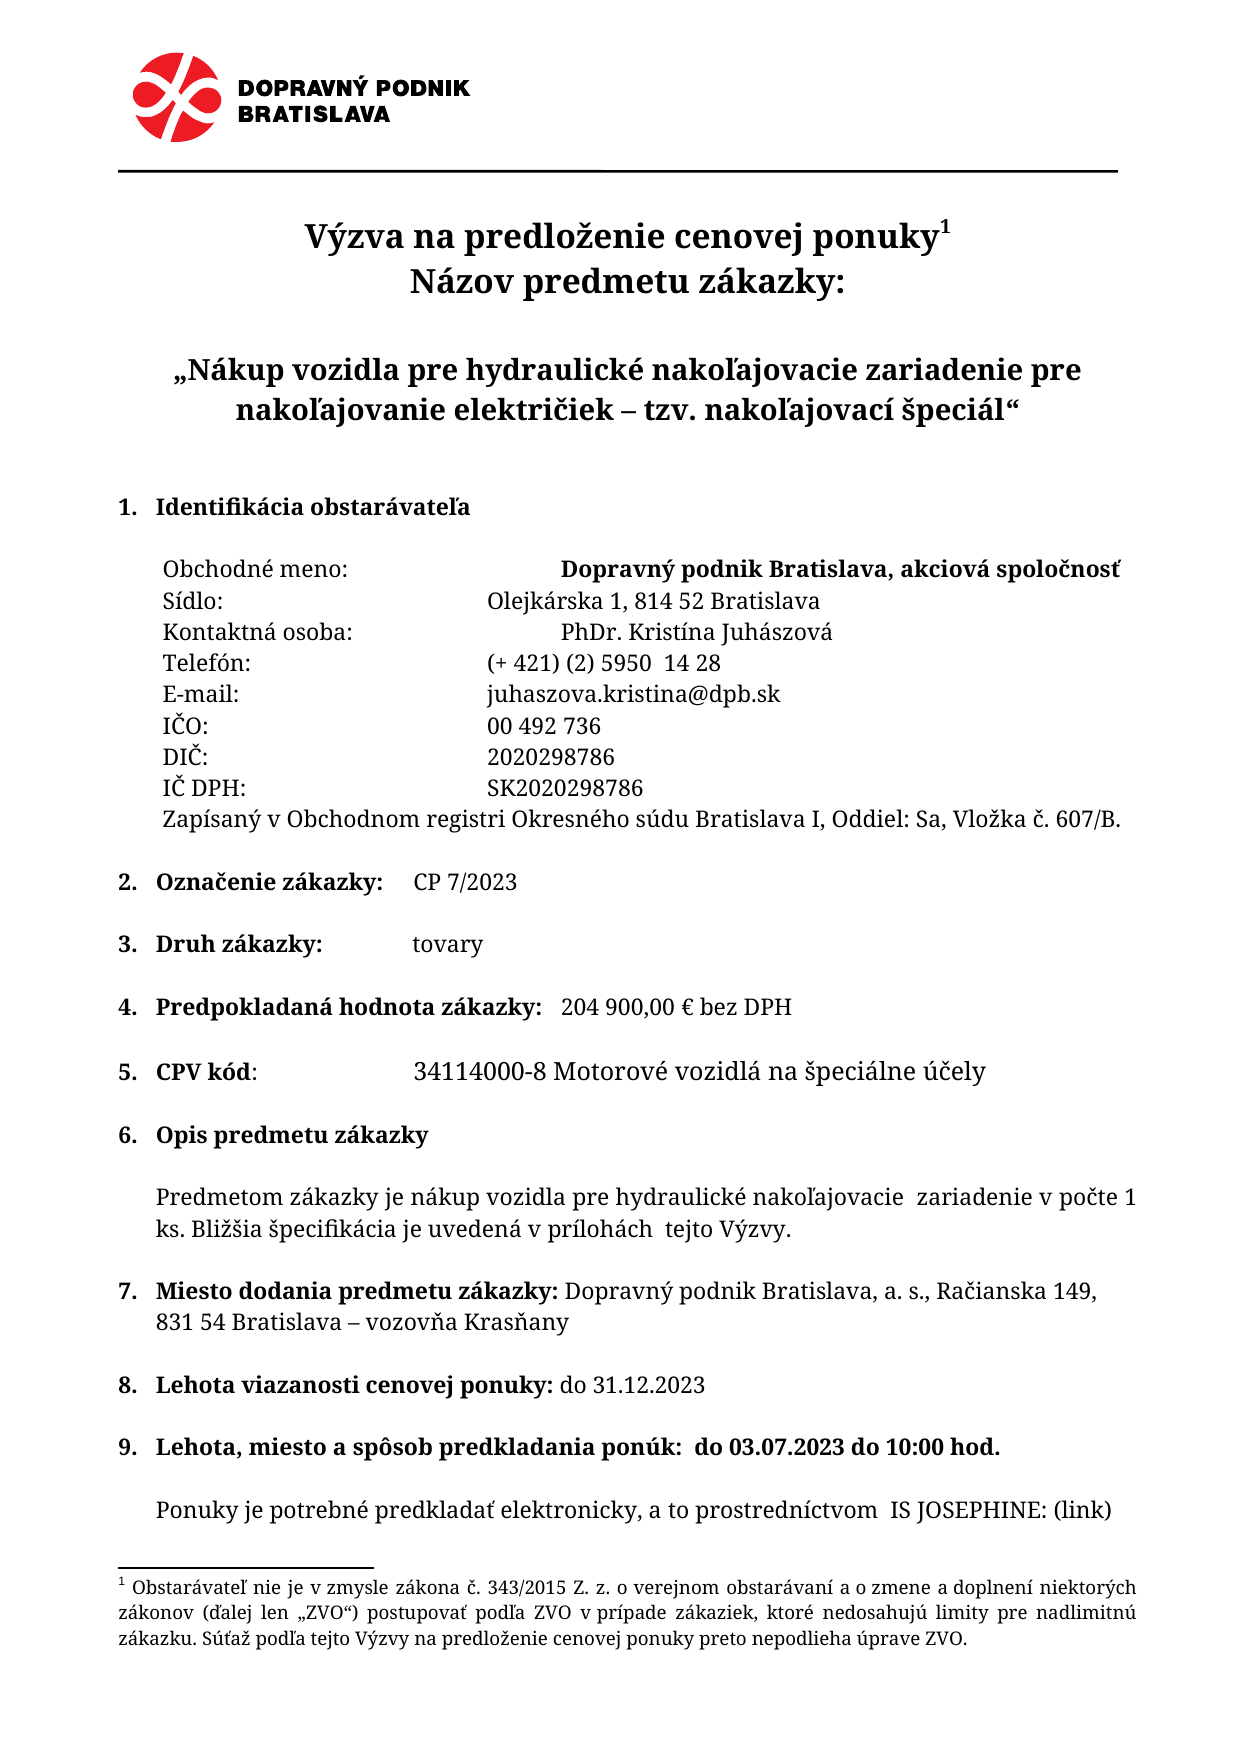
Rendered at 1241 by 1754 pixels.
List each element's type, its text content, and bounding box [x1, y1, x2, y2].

text Telefón: (+ 421) (2) 5950 14 28 [118, 647, 1137, 678]
text IČO: 00 492 736 [118, 710, 1137, 741]
text IČ DPH: SK2020298786 [118, 772, 1137, 803]
list Druh zákazky: tovary [118, 928, 1137, 960]
text Výzva na predloženie cenovej ponuky [118, 213, 1137, 258]
text Predmetom zákazky je nákup vozidla pre hydraulické nakoľajovacie zariadenie v počte 1 ks. Bližšia špecifikácia je uvedená v prílohách tejto Výzvy. [156, 1181, 1137, 1244]
list Lehota, miesto a spôsob predkladania ponúk: do 03.07.2023 do 10:00 hod. [118, 1431, 1137, 1462]
list Predpokladaná hodnota zákazky: 204 900,00 € bez DPH [118, 991, 1137, 1022]
text Kontaktná osoba: PhDr. Kristína Juhászová [118, 616, 1137, 647]
text Zapísaný v Obchodnom registri Okresného súdu Bratislava I, Oddiel: Sa, Vložka č. 607/B. [118, 803, 1137, 835]
text „Nákup vozidla pre hydraulické nakoľajovacie zariadenie pre nakoľajovanie električiek – tzv. nakoľajovací špeciál“ [118, 349, 1137, 428]
list Označenie zákazky: CP 7/2023 [118, 866, 1137, 897]
text Obchodné meno: Dopravný podnik Bratislava, akciová spoločnosť [118, 553, 1137, 585]
text Názov predmetu zákazky: [118, 258, 1137, 304]
text E-mail: juhaszova.kristina@dpb.sk [118, 678, 1137, 710]
list Ponuky je potrebné predkladať elektronicky, a to prostredníctvom IS JOSEPHINE: (link) [156, 1494, 1137, 1525]
list Lehota viazanosti cenovej ponuky: do 31.12.2023 [118, 1369, 1137, 1400]
list CPV kód: 34114000-8 Motorové vozidlá na špeciálne účely [118, 1053, 1137, 1087]
list Miesto dodania predmetu zákazky: Dopravný podnik Bratislava, a. s., Račianska 149, 831 54 Bratislava – vozovňa Krasňany [118, 1275, 1137, 1337]
text DIČ: 2020298786 [118, 741, 1137, 772]
list Identifikácia obstarávateľa [118, 491, 1137, 522]
list Opis predmetu zákazky [118, 1119, 1137, 1150]
text Sídlo: Olejkárska 1, 814 52 Bratislava [118, 585, 1137, 616]
